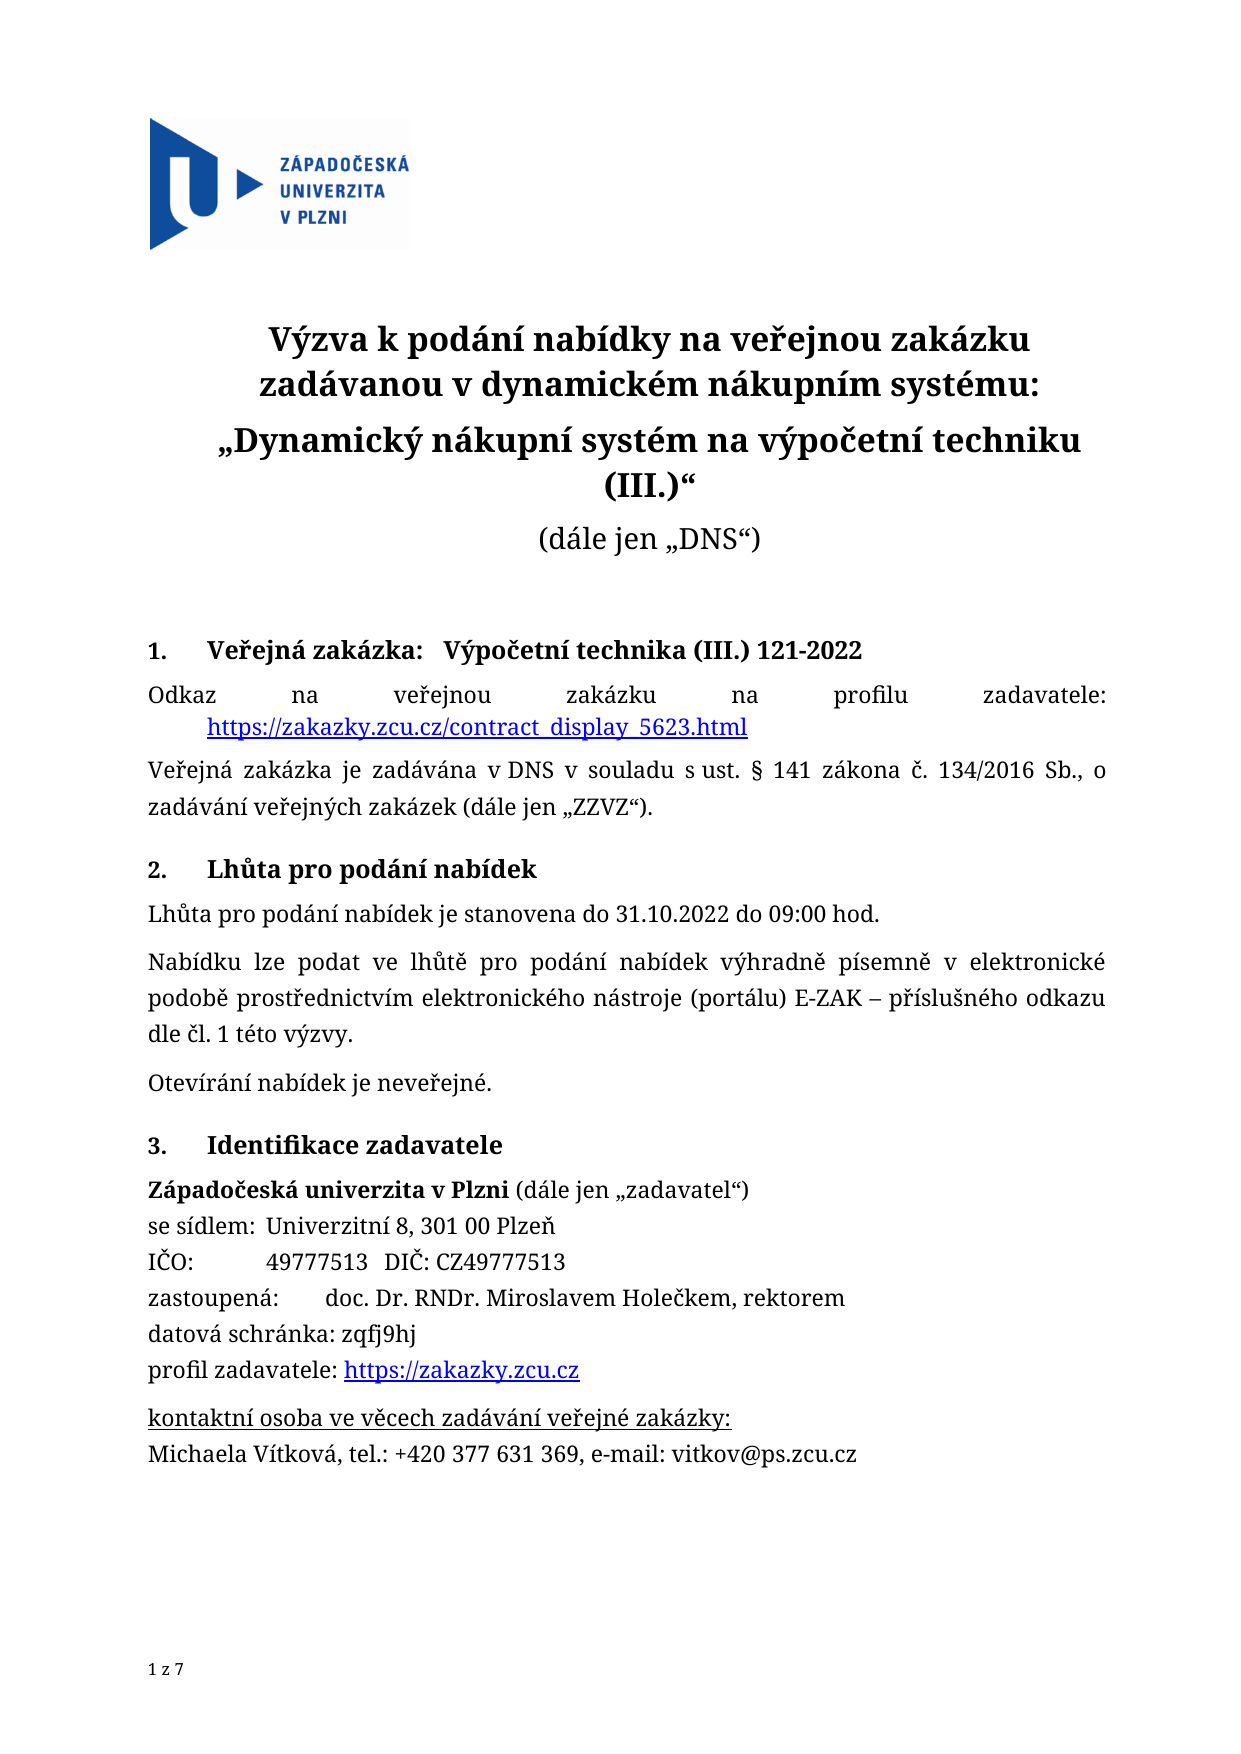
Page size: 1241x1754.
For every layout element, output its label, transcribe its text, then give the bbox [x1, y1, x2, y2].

text Otevírání nabídek je neveřejné. [148, 1067, 1107, 1098]
subtitle Veřejná zakázka: Výpočetní technika (III.) 121-2022 [148, 633, 1107, 667]
text (dále jen „DNS“) [192, 518, 1107, 558]
picture [150, 118, 409, 250]
text IČO: 49777513 DIČ: CZ49777513 [148, 1246, 1107, 1277]
text Nabídku lze podat ve lhůtě pro podání nabídek výhradně písemně v elektronické podobě prostřednictvím elektronického nástroje (portálu) E-ZAK – příslušného odkazu dle čl. 1 této výzvy. [148, 946, 1107, 1049]
text Výzva k podání nabídky na veřejnou zakázku zadávanou v dynamickém nákupním systému: [192, 316, 1107, 406]
text datová schránka: zqfj9hj [148, 1318, 1107, 1349]
subtitle Lhůta pro podání nabídek [148, 851, 1107, 885]
text Odkaz na veřejnou zakázku na profilu zadavatele: https://zakazky.zcu.cz/contract_display_5623.html [148, 679, 1107, 742]
text „Dynamický nákupní systém na výpočetní techniku (III.)“ [192, 417, 1107, 508]
text Michaela Vítková, tel.: +420 377 631 369, e-mail: vitkov@ps.zcu.cz [148, 1438, 1107, 1469]
text se sídlem: Univerzitní 8, 301 00 Plzeň [148, 1210, 1107, 1241]
text kontaktní osoba ve věcech zadávání veřejné zakázky: [148, 1402, 1107, 1433]
text zastoupená: doc. Dr. RNDr. Miroslavem Holečkem, rektorem [148, 1282, 1107, 1313]
text profil zadavatele: https://zakazky.zcu.cz [148, 1354, 1107, 1385]
subtitle Identifikace zadavatele [148, 1128, 1107, 1162]
text Veřejná zakázka je zadávána v DNS v souladu s ust. § 141 zákona č. 134/2016 Sb., o zadávání veřejných zakázek (dále jen „ZZVZ“). [148, 754, 1107, 822]
text Západočeská univerzita v Plzni (dále jen „zadavatel“) [148, 1174, 1107, 1205]
text Lhůta pro podání nabídek je stanovena do 31.10.2022 do 09:00 hod. [148, 898, 1107, 929]
